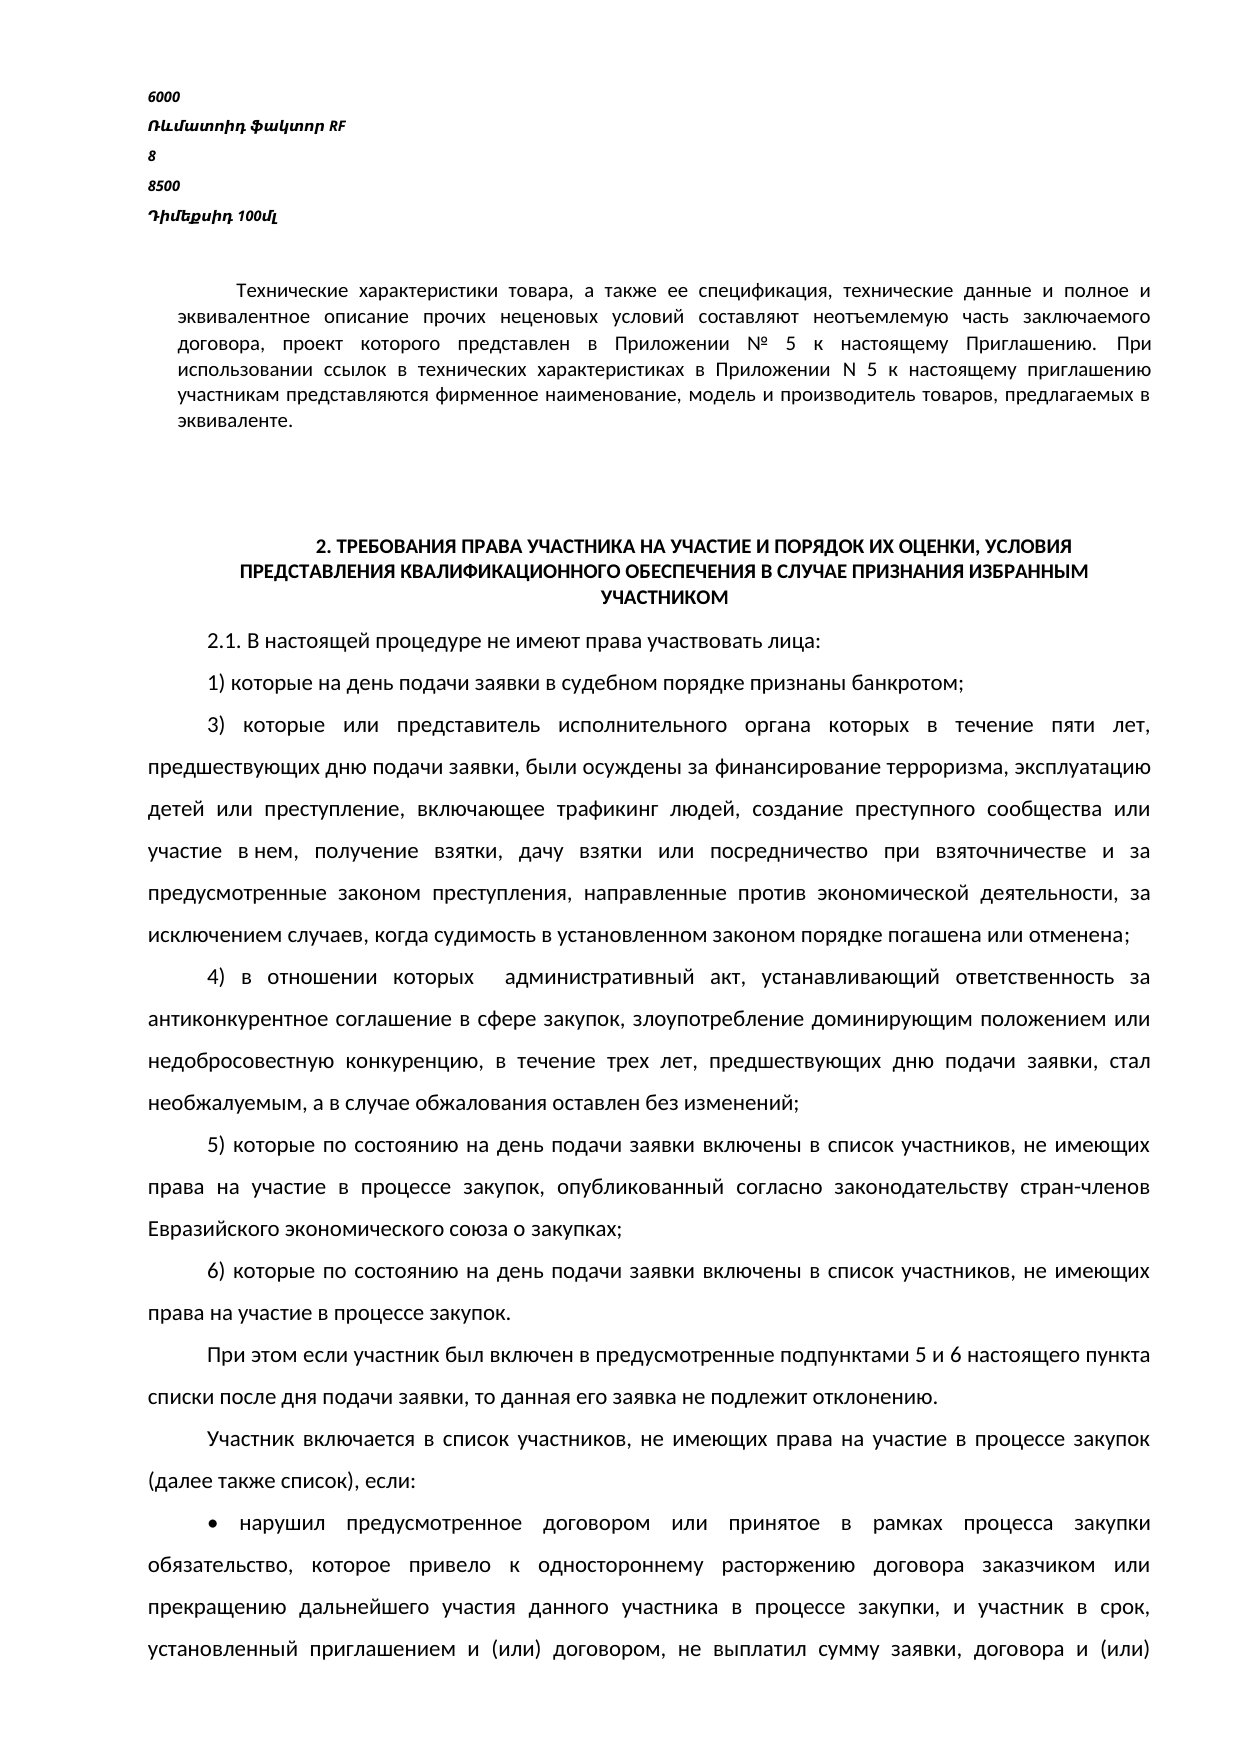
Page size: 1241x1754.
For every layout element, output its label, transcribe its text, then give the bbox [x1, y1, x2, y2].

text Участник включается в список участников, не имеющих права на участие в процессе закупок (далее также список), если: [148, 1424, 1152, 1494]
text 6) которые по состоянию на день подачи заявки включены в список участников, не имеющих права на участие в процессе закупок. [148, 1256, 1152, 1326]
text 4) в отношении которых административный акт, устанавливающий ответственность за антиконкурентное соглашение в сфере закупок, злоупотребление доминирующим положением или недобросовестную конкуренцию, в течение трех лет, предшествующих дню подачи заявки, стал необжалуемым, а в случае обжалования оставлен без изменений; [148, 962, 1152, 1116]
text 3) которые или представитель исполнительного органа которых в течение пяти лет, предшествующих дню подачи заявки, были осуждены за финансирование терроризма, эксплуатацию детей или преступление, включающее трафикинг людей, создание преступного сообщества или участие в нем, получение взятки, дачу взятки или посредничество при взяточничестве и за предусмотренные законом преступления, направленные против экономической деятельности, за исключением случаев, когда судимость в установленном законом порядке погашена или отменена; [148, 710, 1152, 948]
text 2.1. В настоящей процедуре не имеют права участвовать лица: [148, 626, 1152, 654]
text Технические характеристики товара, а также ее спецификация, технические данные и полное и эквивалентное описание прочих неценовых условий составляют неотъемлемую часть заключаемого договора, проект которого представлен в Приложении № 5 к настоящему Приглашению. При использовании ссылок в технических характеристиках в Приложении N 5 к настоящему приглашению участникам представляются фирменное наименование, модель и производитель товаров, предлагаемых в эквиваленте. [177, 277, 1152, 432]
text 2. ТРЕБОВАНИЯ ПРАВА УЧАСТНИКА НА УЧАСТИЕ И ПОРЯДОК ИХ ОЦЕНКИ, УСЛОВИЯ ПРЕДСТАВЛЕНИЯ КВАЛИФИКАЦИОННОГО ОБЕСПЕЧЕНИЯ В СЛУЧАЕ ПРИЗНАНИЯ ИЗБРАННЫМ УЧАСТНИКОМ [177, 533, 1152, 609]
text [148, 1508, 1152, 1662]
text 5) которые по состоянию на день подачи заявки включены в список участников, не имеющих права на участие в процессе закупок, опубликованный согласно законодательству стран-членов Евразийского экономического союза о закупках; [148, 1130, 1152, 1242]
text При этом если участник был включен в предусмотренные подпунктами 5 и 6 настоящего пункта списки после дня подачи заявки, то данная его заявка не подлежит отклонению. [148, 1340, 1152, 1410]
text 1) которые на день подачи заявки в судебном порядке признаны банкротом; [148, 668, 1152, 696]
